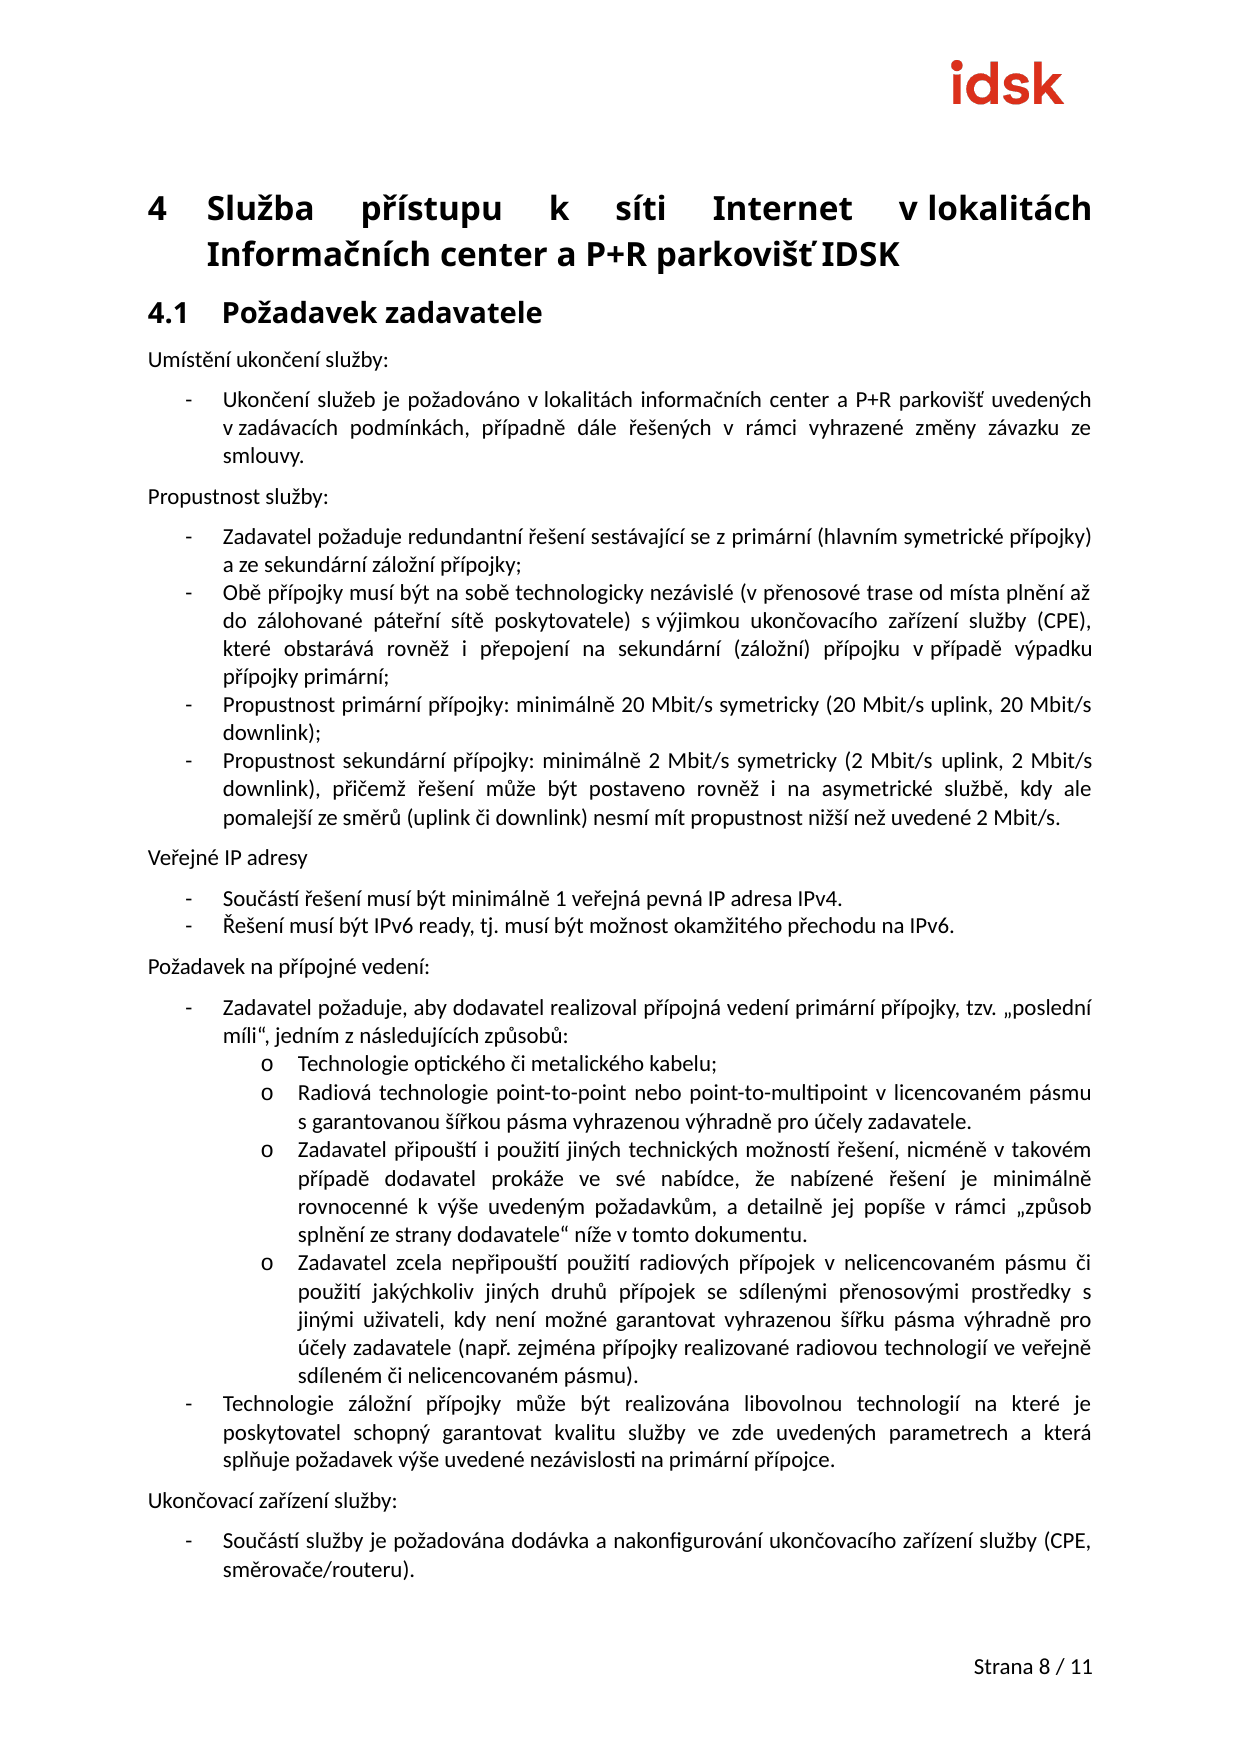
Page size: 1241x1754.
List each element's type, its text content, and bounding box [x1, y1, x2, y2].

text Propustnost služby: [148, 482, 1093, 510]
list Technologie záložní přípojky může být realizována libovolnou technologií na které je poskytovatel schopný garantovat kvalitu služby ve zde uvedených parametrech a která splňuje požadavek výše uvedené nezávislosti na primární přípojce. [185, 1389, 1093, 1474]
list Radiová technologie point-to-point nebo point-to-multipoint v licencovaném pásmu s garantovanou šířkou pásma vyhrazenou výhradně pro účely zadavatele. [260, 1078, 1093, 1135]
list Zadavatel požaduje redundantní řešení sestávající se z primární (hlavním symetrické přípojky) a ze sekundární záložní přípojky; [185, 522, 1093, 578]
text Veřejné IP adresy [148, 843, 1093, 871]
text Umístění ukončení služby: [148, 345, 1093, 373]
list Technologie optického či metalického kabelu; [260, 1049, 1093, 1078]
list Zadavatel zcela nepřipouští použití radiových přípojek v nelicencovaném pásmu či použití jakýchkoliv jiných druhů přípojek se sdílenými přenosovými prostředky s jinými uživateli, kdy není možné garantovat vyhrazenou šířku pásma výhradně pro účely zadavatele (např. zejména přípojky realizované radiovou technologií ve veřejně sdíleném či nelicencovaném pásmu). [260, 1248, 1093, 1389]
list Zadavatel požaduje, aby dodavatel realizoval přípojná vedení primární přípojky, tzv. „poslední míli“, jedním z následujících způsobů: [185, 993, 1093, 1049]
picture [922, 35, 1093, 147]
list Obě přípojky musí být na sobě technologicky nezávislé (v přenosové trase od místa plnění až do zálohované páteřní sítě poskytovatele) s výjimkou ukončovacího zařízení služby (CPE), které obstarává rovněž i přepojení na sekundární (záložní) přípojku v případě výpadku přípojky primární; [185, 578, 1093, 691]
list Zadavatel připouští i použití jiných technických možností řešení, nicméně v takovém případě dodavatel prokáže ve své nabídce, že nabízené řešení je minimálně rovnocenné k výše uvedeným požadavkům, a detailně jej popíše v rámci „způsob splnění ze strany dodavatele“ níže v tomto dokumentu. [260, 1135, 1093, 1248]
list Propustnost primární přípojky: minimálně 20 Mbit/s symetricky (20 Mbit/s uplink, 20 Mbit/s downlink); [185, 691, 1093, 747]
list Součástí služby je požadována dodávka a nakonfigurování ukončovacího zařízení služby (CPE, směrovače/routeru). [185, 1527, 1093, 1583]
subtitle Požadavek zadavatele [148, 293, 1093, 332]
list Propustnost sekundární přípojky: minimálně 2 Mbit/s symetricky (2 Mbit/s uplink, 2 Mbit/s downlink), přičemž řešení může být postaveno rovněž i na asymetrické službě, kdy ale pomalejší ze směrů (uplink či downlink) nesmí mít propustnost nižší než uvedené 2 Mbit/s. [185, 747, 1093, 831]
list Ukončení služeb je požadováno v lokalitách informačních center a P+R parkovišť uvedených v zadávacích podmínkách, případně dále řešených v rámci vyhrazené změny závazku ze smlouvy. [185, 385, 1093, 469]
text Požadavek na přípojné vedení: [148, 952, 1093, 980]
list Součástí řešení musí být minimálně 1 veřejná pevná IP adresa IPv4. [185, 884, 1093, 912]
text Ukončovací zařízení služby: [148, 1486, 1093, 1514]
list Řešení musí být IPv6 ready, tj. musí být možnost okamžitého přechodu na IPv6. [185, 912, 1093, 940]
subtitle Služba přístupu k síti Internet v lokalitách Informačních center a P+R parkovišť IDSK [148, 185, 1093, 276]
